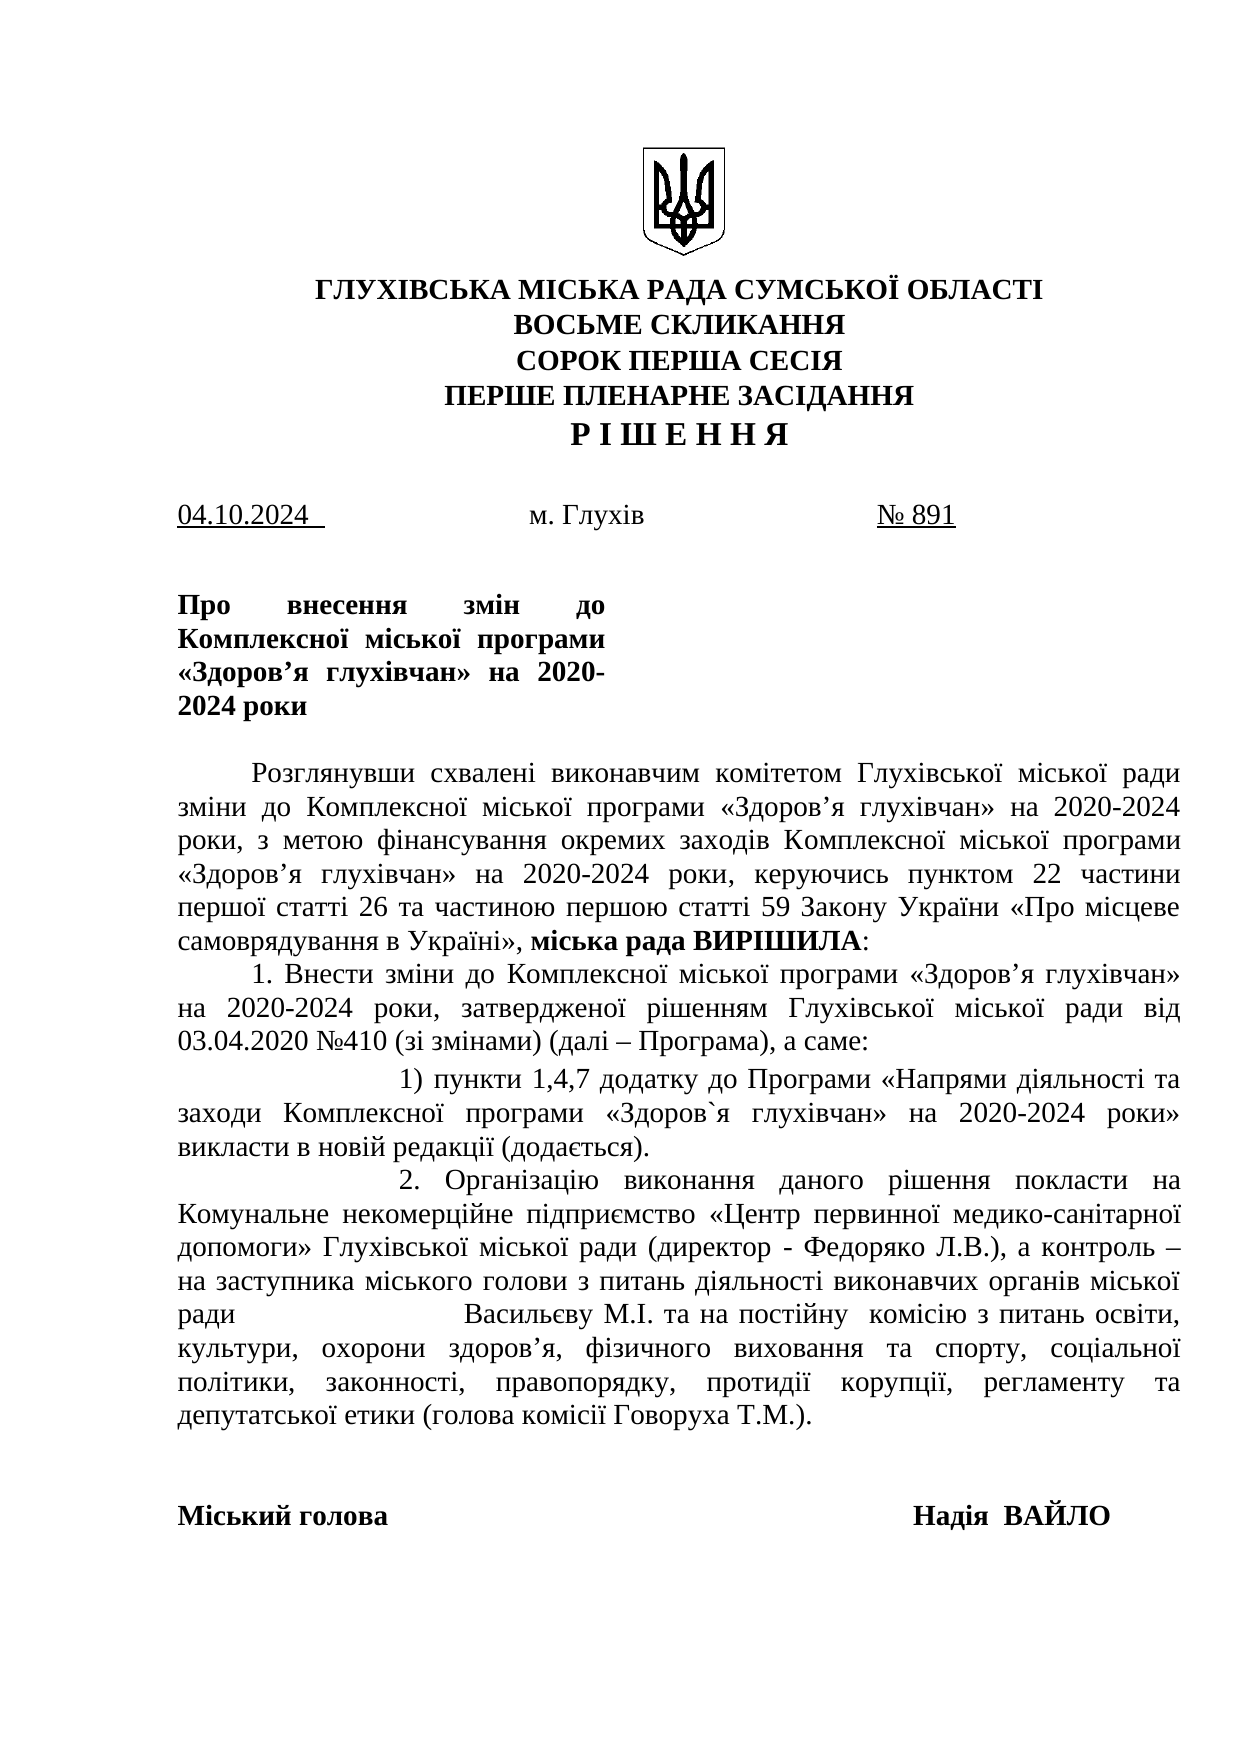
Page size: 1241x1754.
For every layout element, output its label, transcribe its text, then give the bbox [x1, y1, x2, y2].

text Міський голова Надія ВАЙЛО [177, 1498, 1181, 1531]
text ВОСЬМЕ СКЛИКАННЯ [177, 307, 1181, 341]
text ГЛУХІВСЬКА МІСЬКА РАДА СУМСЬКОЇ ОБЛАСТІ [177, 272, 1181, 306]
text 1. Внести зміни до Комплексної міської програми «Здоров’я глухівчан» на 2020-2024 роки, затвердженої рішенням Глухівської міської ради від 03.04.2020 №410 (зі змінами) (далі – Програма), а саме: 1) пункти 1,4,7 додатку до Програми «Напрями діяльності та заходи Комплексної програми «Здоров`я глухівчан» на 2020-2024 роки» викласти в новій редакції (додається). 2. Організацію виконання даного рішення покласти на Комунальне некомерційне підприємство «Центр первинної медико-санітарної допомоги» Глухівської міської ради (директор - Федоряко Л.В.), а контроль – на заступника міського голови з питань діяльності виконавчих органів міської ради Васильєву М.І. та на постійну комісію з питань освіти, культури, охорони здоров’я, фізичного виховання та спорту, соціальної політики, законності, правопорядку, протидії корупції, регламенту та депутатської етики (голова комісії Говоруха Т.М.). [177, 956, 1181, 1431]
text Р І Ш Е Н Н Я [177, 414, 1181, 452]
text СОРОК ПЕРША СЕСІЯ [177, 343, 1181, 377]
text 04.10.2024 м. Глухів № 891 [177, 497, 1181, 530]
text Про внесення змін до Комплексної міської програми «Здоров’я глухівчан» на 2020-2024 роки [177, 587, 605, 722]
picture [634, 143, 734, 264]
text ПЕРШЕ ПЛЕНАРНЕ ЗАСІДАННЯ [177, 378, 1181, 412]
text Розглянувши схвалені виконавчим комітетом Глухівської міської ради зміни до Комплексної міської програми «Здоров’я глухівчан» на 2020-2024 роки, з метою фінансування окремих заходів Комплексної міської програми «Здоров’я глухівчан» на 2020-2024 роки, керуючись пунктом 22 частини першої статті 26 та частиною першою статті 59 Закону України «Про місцеве самоврядування в Україні», міська рада ВИРІШИЛА: [177, 755, 1181, 956]
